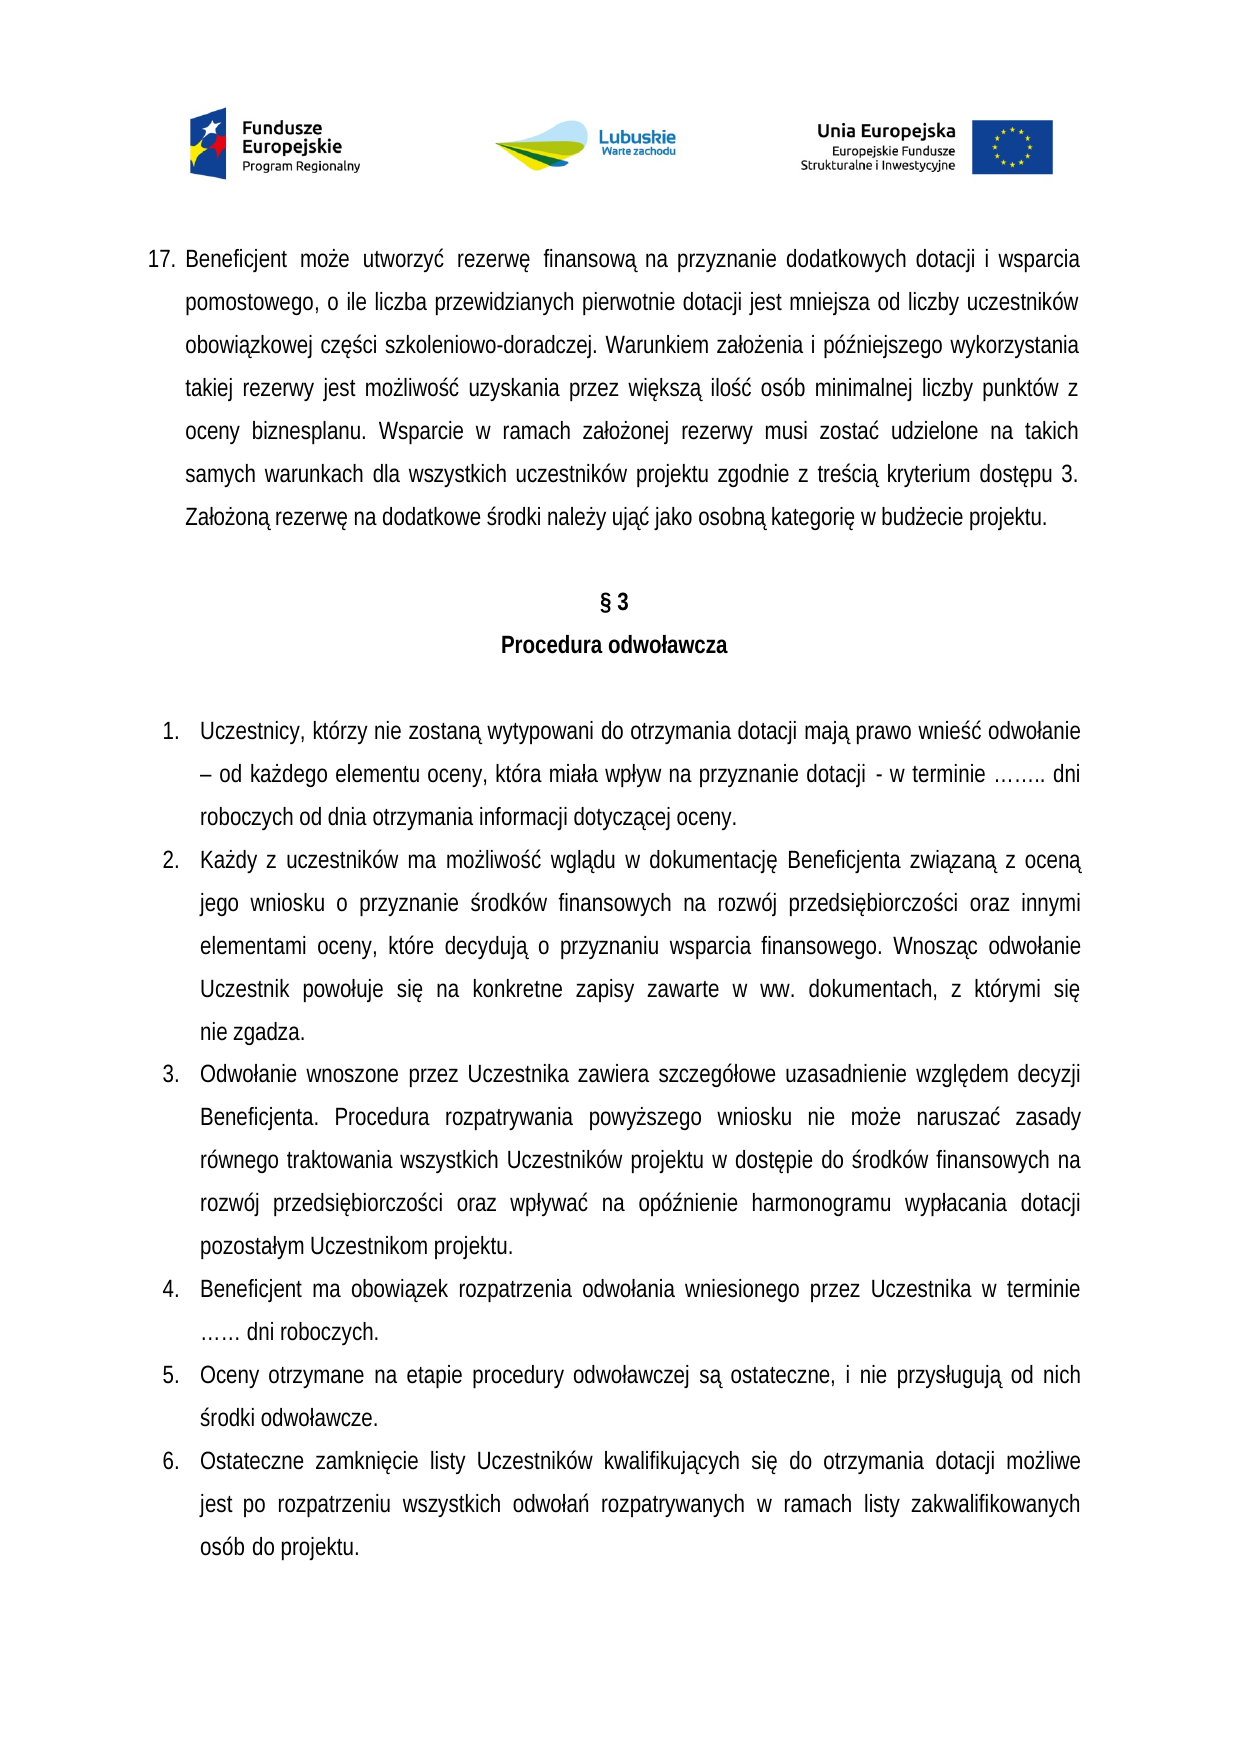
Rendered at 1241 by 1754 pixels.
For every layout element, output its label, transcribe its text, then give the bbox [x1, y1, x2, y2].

list Beneficjent może utworzyć rezerwę finansową na przyznanie dodatkowych dotacji i wsparcia pomostowego, o ile liczba przewidzianych pierwotnie dotacji jest mniejsza od liczby uczestników obowiązkowej części szkoleniowo-doradczej. Warunkiem założenia i późniejszego wykorzystania takiej rezerwy jest możliwość uzyskania przez większą ilość osób minimalnej liczby punktów z oceny biznesplanu. Wsparcie w ramach założonej rezerwy musi zostać udzielone na takich samych warunkach dla wszystkich uczestników projektu zgodnie z treścią kryterium dostępu 3. Założoną rezerwę na dodatkowe środki należy ująć jako osobną kategorię w budżecie projektu. [148, 244, 1081, 530]
list Ostateczne zamknięcie listy Uczestników kwalifikujących się do otrzymania dotacji możliwe jest po rozpatrzeniu wszystkich odwołań rozpatrywanych w ramach listy zakwalifikowanych osób do projektu. [162, 1446, 1081, 1560]
list Uczestnicy, którzy nie zostaną wytypowani do otrzymania dotacji mają prawo wnieść odwołanie – od każdego elementu oceny, która miała wpływ na przyznanie dotacji - w terminie …….. dni roboczych od dnia otrzymania informacji dotyczącej oceny. [162, 716, 1081, 831]
picture [147, 73, 1093, 216]
list Beneficjent ma obowiązek rozpatrzenia odwołania wniesionego przez Uczestnika w terminie …… dni roboczych. [162, 1274, 1081, 1346]
list Oceny otrzymane na etapie procedury odwoławczej są ostateczne, i nie przysługują od nich środki odwoławcze. [162, 1360, 1081, 1431]
text § 3 [148, 587, 1081, 616]
list Każdy z uczestników ma możliwość wglądu w dokumentację Beneficjenta związaną z oceną jego wniosku o przyznanie środków finansowych na rozwój przedsiębiorczości oraz innymi elementami oceny, które decydują o przyznaniu wsparcia finansowego. Wnosząc odwołanie Uczestnik powołuje się na konkretne zapisy zawarte w ww. dokumentach, z którymi się nie zgadza. [162, 845, 1081, 1045]
list Odwołanie wnoszone przez Uczestnika zawiera szczegółowe uzasadnienie względem decyzji Beneficjenta. Procedura rozpatrywania powyższego wniosku nie może naruszać zasady równego traktowania wszystkich Uczestników projektu w dostępie do środków finansowych na rozwój przedsiębiorczości oraz wpływać na opóźnienie harmonogramu wypłacania dotacji pozostałym Uczestnikom projektu. [162, 1059, 1081, 1260]
text Procedura odwoławcza [148, 630, 1081, 659]
